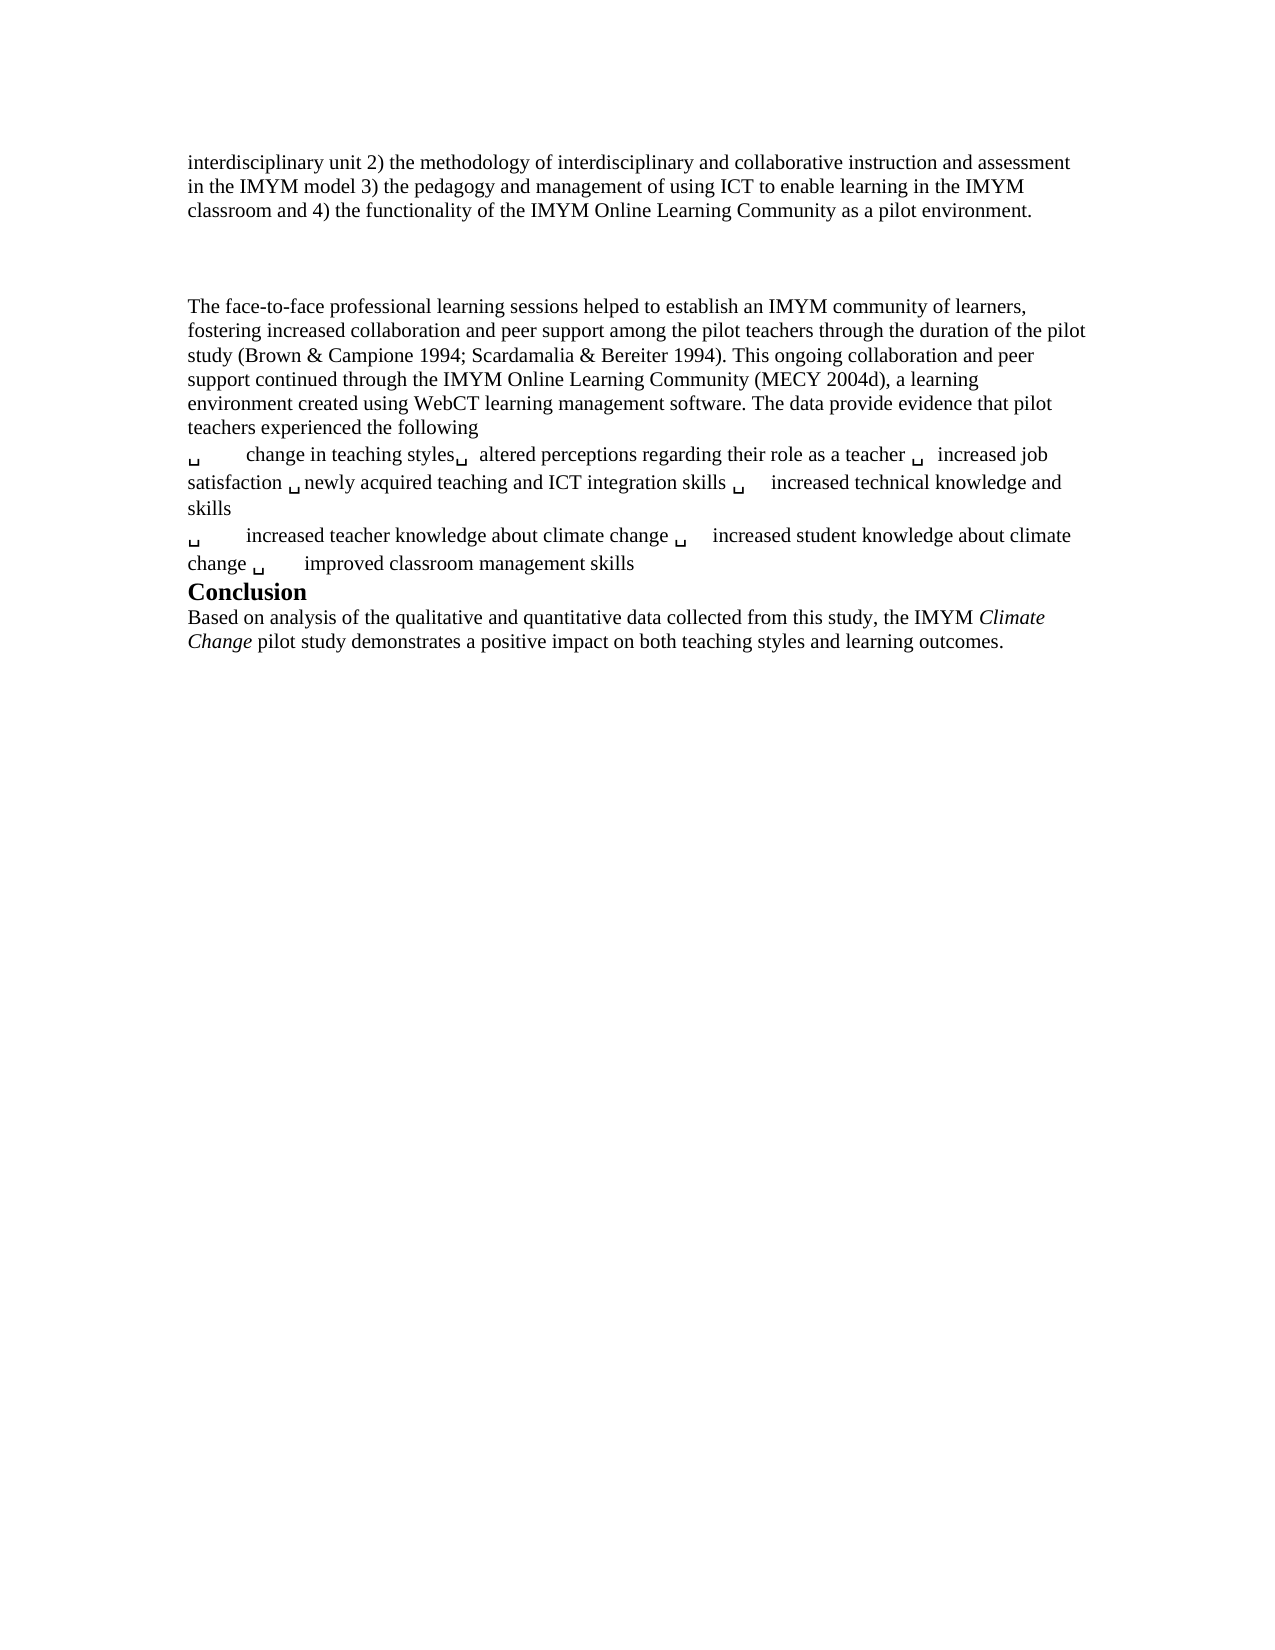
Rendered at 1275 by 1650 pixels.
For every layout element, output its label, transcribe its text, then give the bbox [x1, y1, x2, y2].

text Conclusion [187, 577, 1087, 605]
text Based on analysis of the qualitative and quantitative data collected from this study, the IMYM Climate Change pilot study demonstrates a positive impact on both teaching styles and learning outcomes. [187, 605, 1087, 653]
text The face-to-face professional learning sessions helped to establish an IMYM community of learners, fostering increased collaboration and peer support among the pilot teachers through the duration of the pilot study (Brown & Campione 1994; Scardamalia & Bereiter 1994). This ongoing collaboration and peer support continued through the IMYM Online Learning Community (MECY 2004d), a learning environment created using WebCT learning management software. The data provide evidence that pilot teachers experienced the following [187, 294, 1087, 439]
text ␣ change in teaching styles␣ altered perceptions regarding their role as a teacher ␣ increased job satisfaction ␣ newly acquired teaching and ICT integration skills ␣ increased technical knowledge and skills [187, 439, 1087, 520]
text ␣ increased teacher knowledge about climate change ␣ increased student knowledge about climate change ␣ improved classroom management skills [187, 520, 1087, 577]
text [187, 150, 1087, 222]
